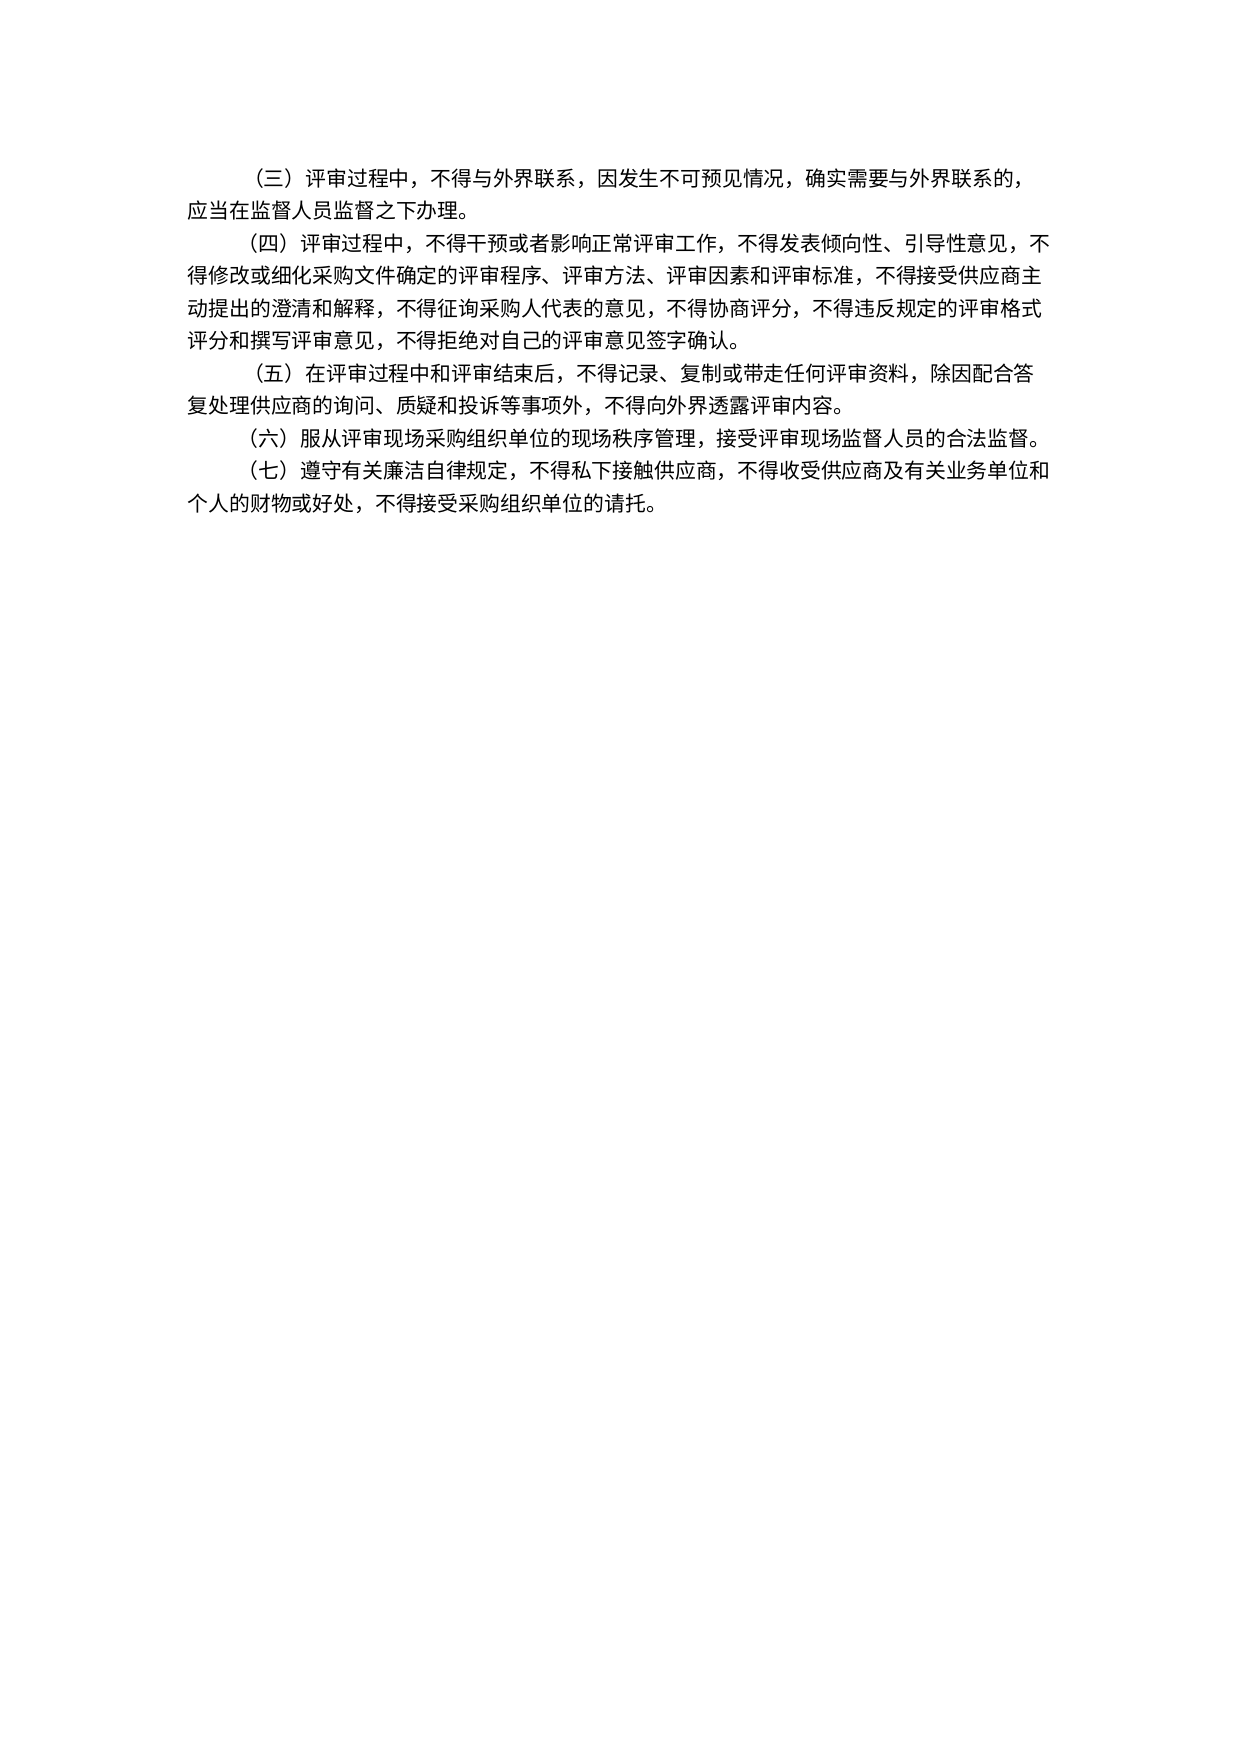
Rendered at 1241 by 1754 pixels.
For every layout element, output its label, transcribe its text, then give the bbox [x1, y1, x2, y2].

text （六）服从评审现场采购组织单位的现场秩序管理，接受评审现场监督人员的合法监督。 [187, 422, 1053, 454]
text （七）遵守有关廉洁自律规定，不得私下接触供应商，不得收受供应商及有关业务单位和个人的财物或好处，不得接受采购组织单位的请托。 [187, 454, 1053, 519]
text （四）评审过程中，不得干预或者影响正常评审工作，不得发表倾向性、引导性意见，不得修改或细化采购文件确定的评审程序、评审方法、评审因素和评审标准，不得接受供应商主动提出的澄清和解释，不得征询采购人代表的意见，不得协商评分，不得违反规定的评审格式评分和撰写评审意见，不得拒绝对自己的评审意见签字确认。 [187, 227, 1053, 357]
text （三）评审过程中，不得与外界联系，因发生不可预见情况，确实需要与外界联系的，应当在监督人员监督之下办理。 [187, 162, 1053, 227]
text （五）在评审过程中和评审结束后，不得记录、复制或带走任何评审资料，除因配合答复处理供应商的询问、质疑和投诉等事项外，不得向外界透露评审内容。 [187, 357, 1053, 422]
